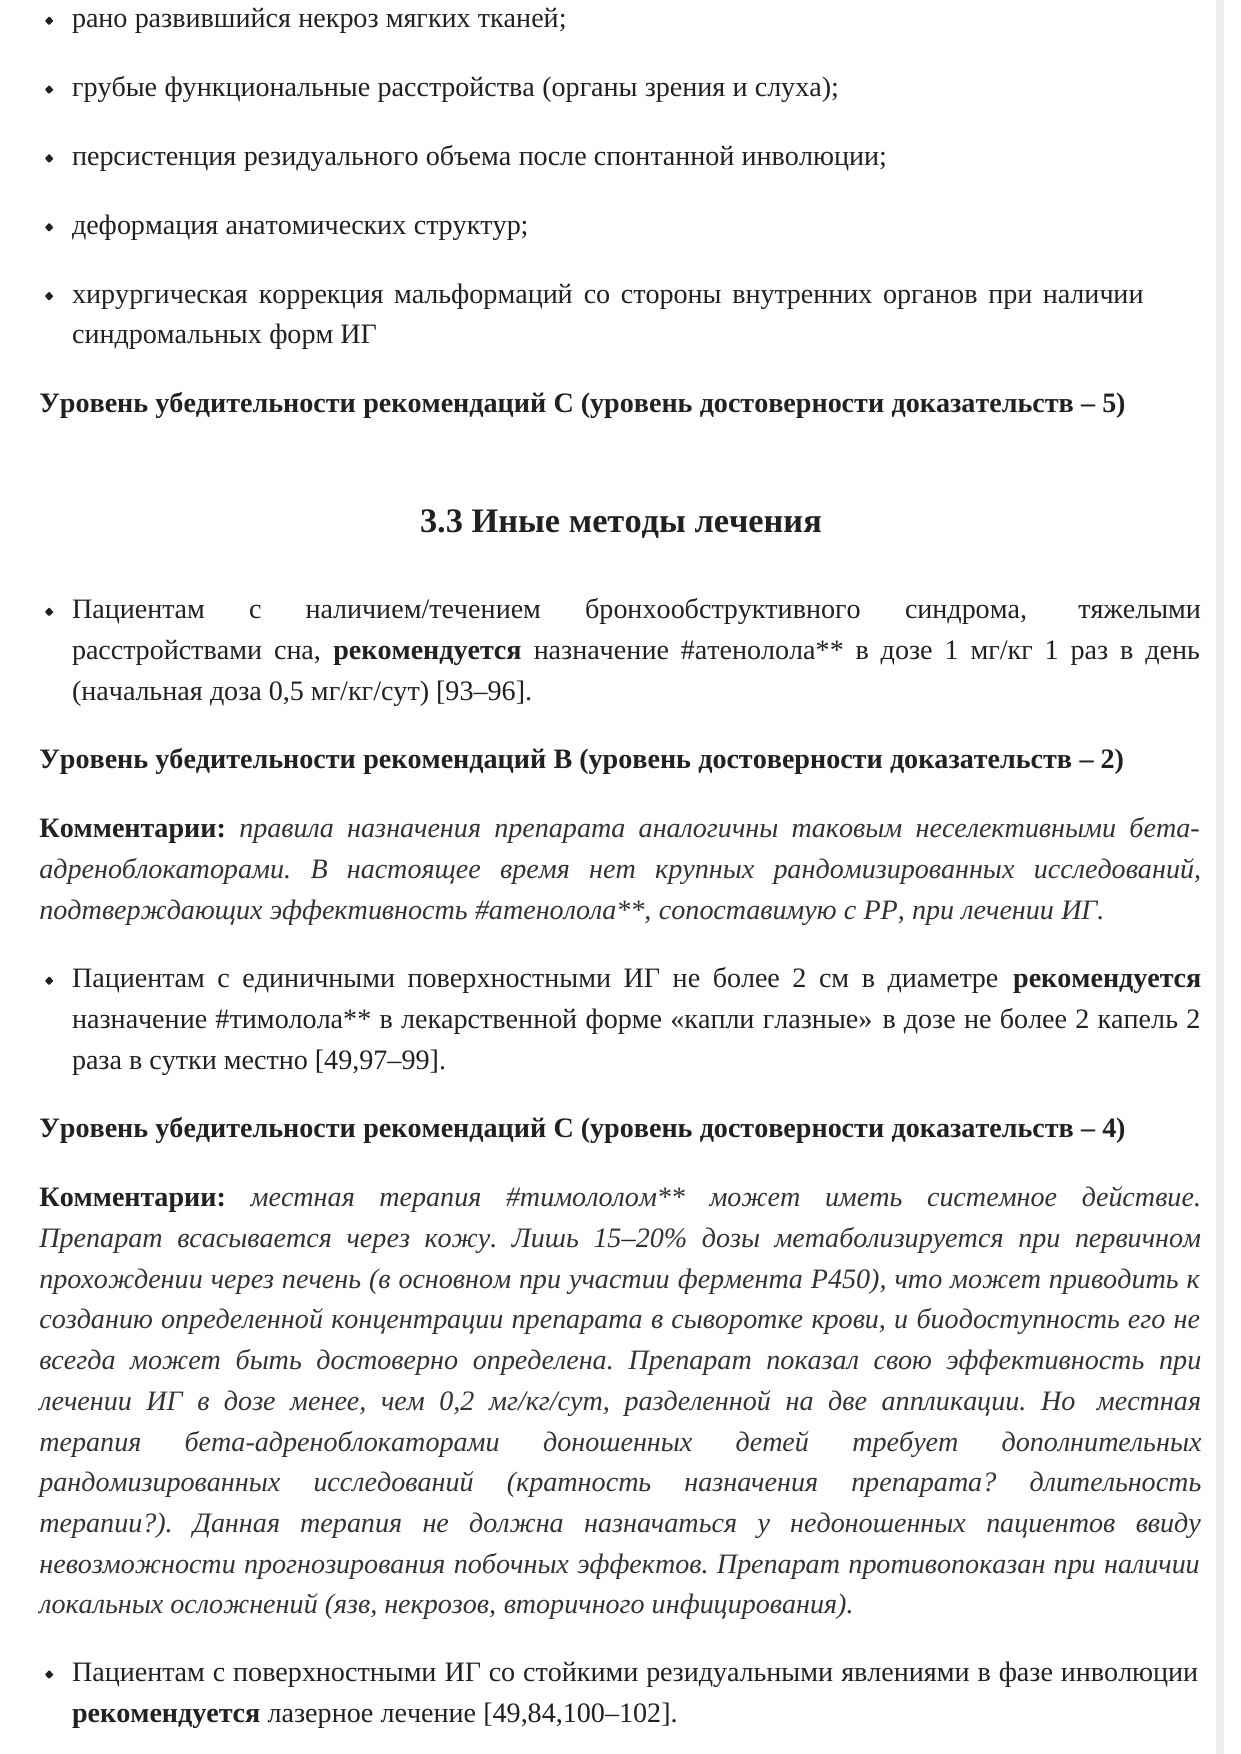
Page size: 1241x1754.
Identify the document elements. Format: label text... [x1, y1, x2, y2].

text деформация анатомических структур; [72, 208, 1213, 240]
text грубые функциональные расстройства (органы зрения и слуха); [72, 70, 1213, 103]
text Уровень убедительности рекомендаций С (уровень достоверности доказательств – 5) [39, 386, 1213, 419]
subtitle Уровень убедительности рекомендаций В (уровень достоверности доказательств – 2) [39, 743, 1213, 775]
subtitle Уровень убедительности рекомендаций С (уровень достоверности доказательств – 4) [39, 1111, 1213, 1144]
text рекомендуется лазерное лечение [49,84,100–102]. [72, 1696, 1213, 1728]
text Комментарии: местная терапия #тимололом** может иметь системное действие. Препарат всасывается через кожу. Лишь 15–20% дозы метаболизируется при первичном прохождении через печень (в основном при участии фермента Р450), что может приводить к созданию определенной концентрации препарата в сыворотке крови, и биодоступность его не всегда может быть достоверно определена. Препарат показал свою эффективность при лечении ИГ в дозе менее, чем 0,2 мг/кг/сут, разделенной на две аппликации. Но местная терапия бета-адреноблокаторами доношенных детей требует дополнительных рандомизированных исследований (кратность назначения препарата? длительность терапии?). Данная терапия не должна назначаться у недоношенных пациентов ввиду невозможности прогнозирования побочных эффектов. Препарат противопоказан при наличии локальных осложнений (язв, некрозов, вторичного инфицирования). [39, 1180, 1201, 1620]
text Пациентам с наличием/течением бронхообструктивного синдрома, тяжелыми расстройствами сна, рекомендуется назначение #атенолола** в дозе 1 мг/кг 1 раз в день (начальная доза 0,5 мг/кг/сут) [93–96]. [72, 593, 1201, 706]
text рано развившийся некроз мягких тканей; [72, 1, 1213, 34]
subtitle Иные методы лечения [420, 501, 1213, 540]
text Пациентам с поверхностными ИГ со стойкими резидуальными явлениями в фазе инволюции [72, 1655, 1213, 1688]
text Комментарии: правила назначения препарата аналогичны таковым неселективными бета- адреноблокаторами. В настоящее время нет крупных рандомизированных исследований, подтверждающих эффективность #атенолола**, сопоставимую с РР, при лечении ИГ. [39, 811, 1201, 925]
text хирургическая коррекция мальформаций со стороны внутренних органов при наличии синдромальных форм ИГ [72, 277, 1213, 350]
text Пациентам с единичными поверхностными ИГ не более 2 см в диаметре рекомендуется назначение #тимолола** в лекарственной форме «капли глазные» в дозе не более 2 капель 2 раза в сутки местно [49,97–99]. [72, 961, 1201, 1075]
text персистенция резидуального объема после спонтанной инволюции; [72, 139, 1213, 172]
